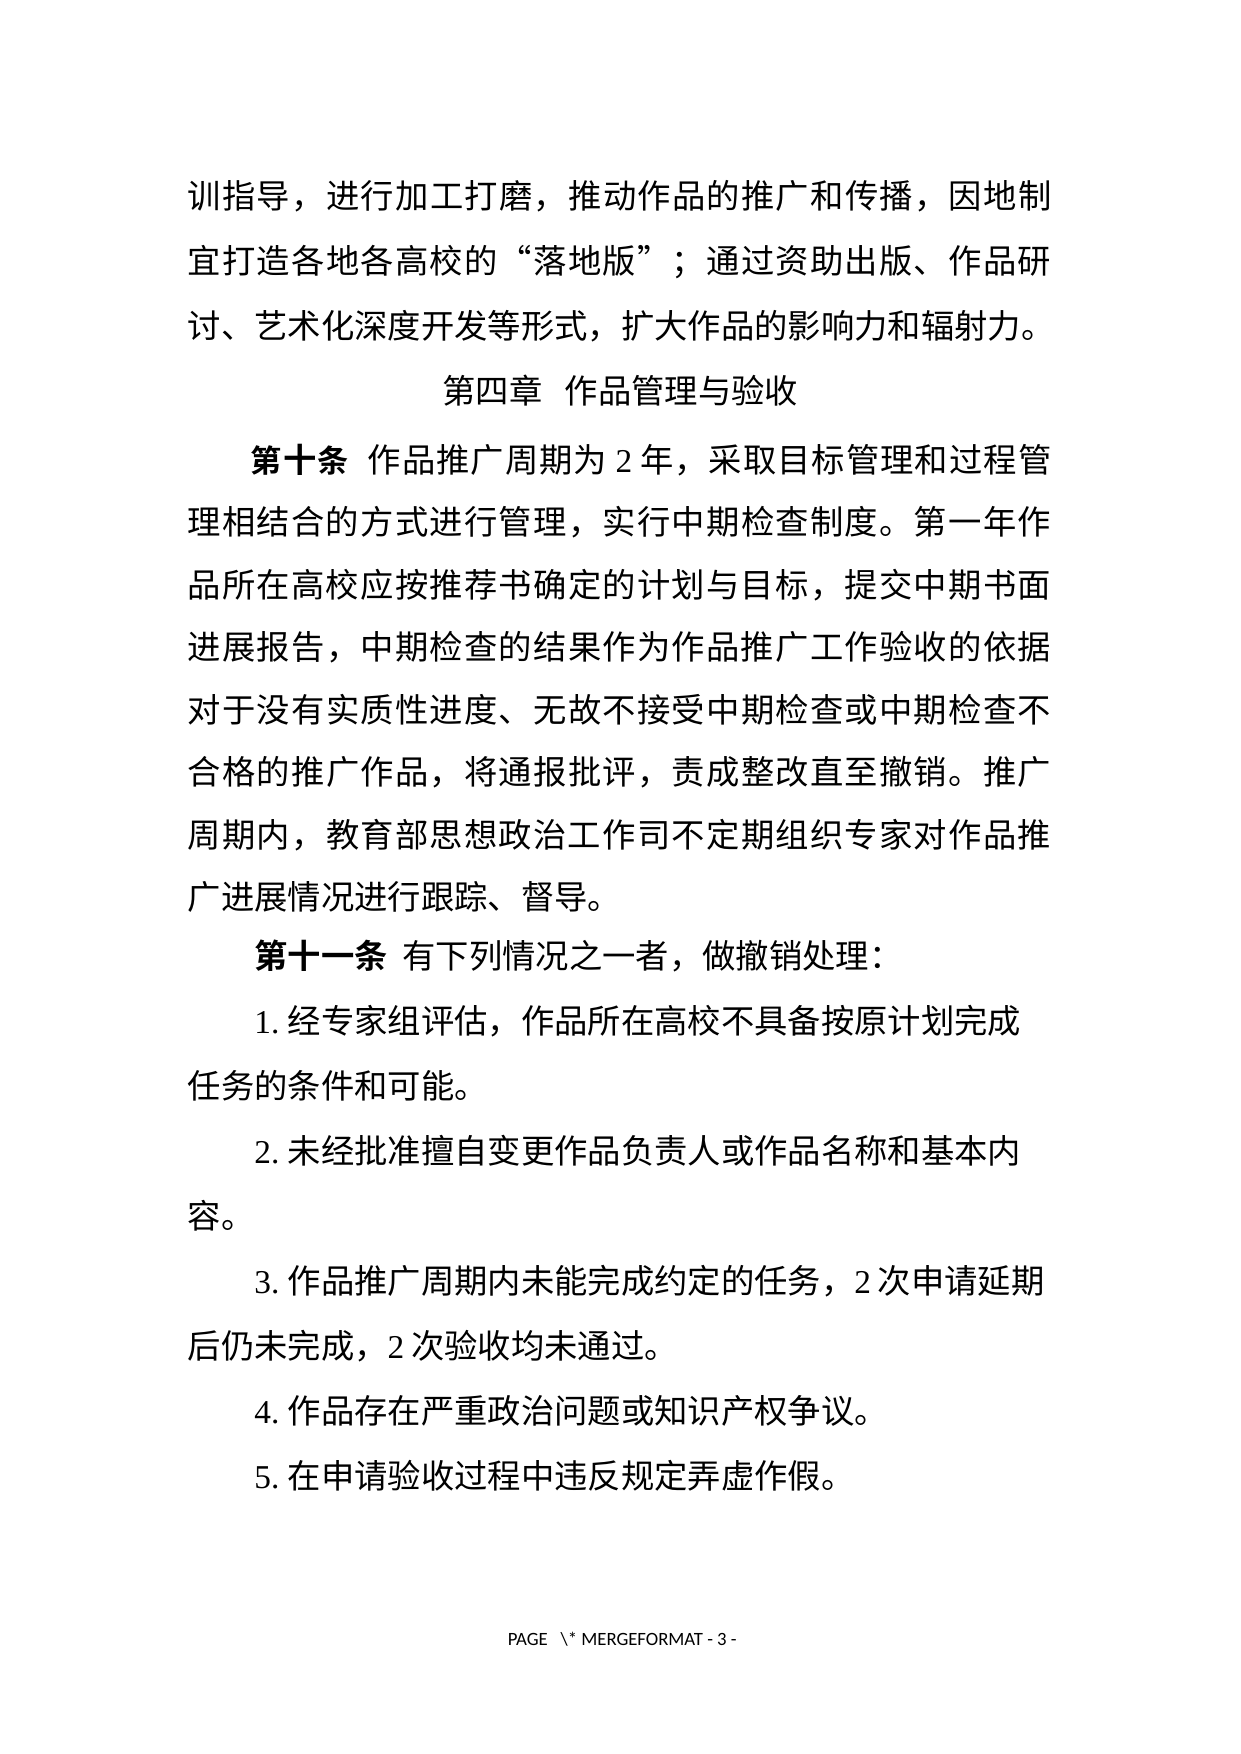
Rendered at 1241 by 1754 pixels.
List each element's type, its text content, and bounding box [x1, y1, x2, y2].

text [187, 162, 1053, 357]
text 第十一条 有下列情况之一者，做撤销处理： [187, 922, 1053, 987]
text 1. 经专家组评估，作品所在高校不具备按原计划完成任务的条件和可能。 [187, 987, 1053, 1117]
text 3. 作品推广周期内未能完成约定的任务，2次申请延期后仍未完成，2次验收均未通过。 [187, 1247, 1053, 1377]
text 5. 在申请验收过程中违反规定弄虚作假。 [187, 1442, 1053, 1507]
text 2. 未经批准擅自变更作品负责人或作品名称和基本内容。 [187, 1117, 1053, 1247]
text 4. 作品存在严重政治问题或知识产权争议。 [187, 1377, 1053, 1442]
text 第十条 作品推广周期为2年，采取目标管理和过程管理相结合的方式进行管理，实行中期检查制度。第一年作品所在高校应按推荐书确定的计划与目标，提交中期书面进展报告，中期检查的结果作为作品推广工作验收的依据。对于没有实质性进度、无故不接受中期检查或中期检查不合格的推广作品，将通报批评，责成整改直至撤销。推广周期内，教育部思想政治工作司不定期组织专家对作品推广进展情况进行跟踪、督导。 [187, 422, 1053, 922]
text 第四章 作品管理与验收 [187, 357, 1053, 422]
